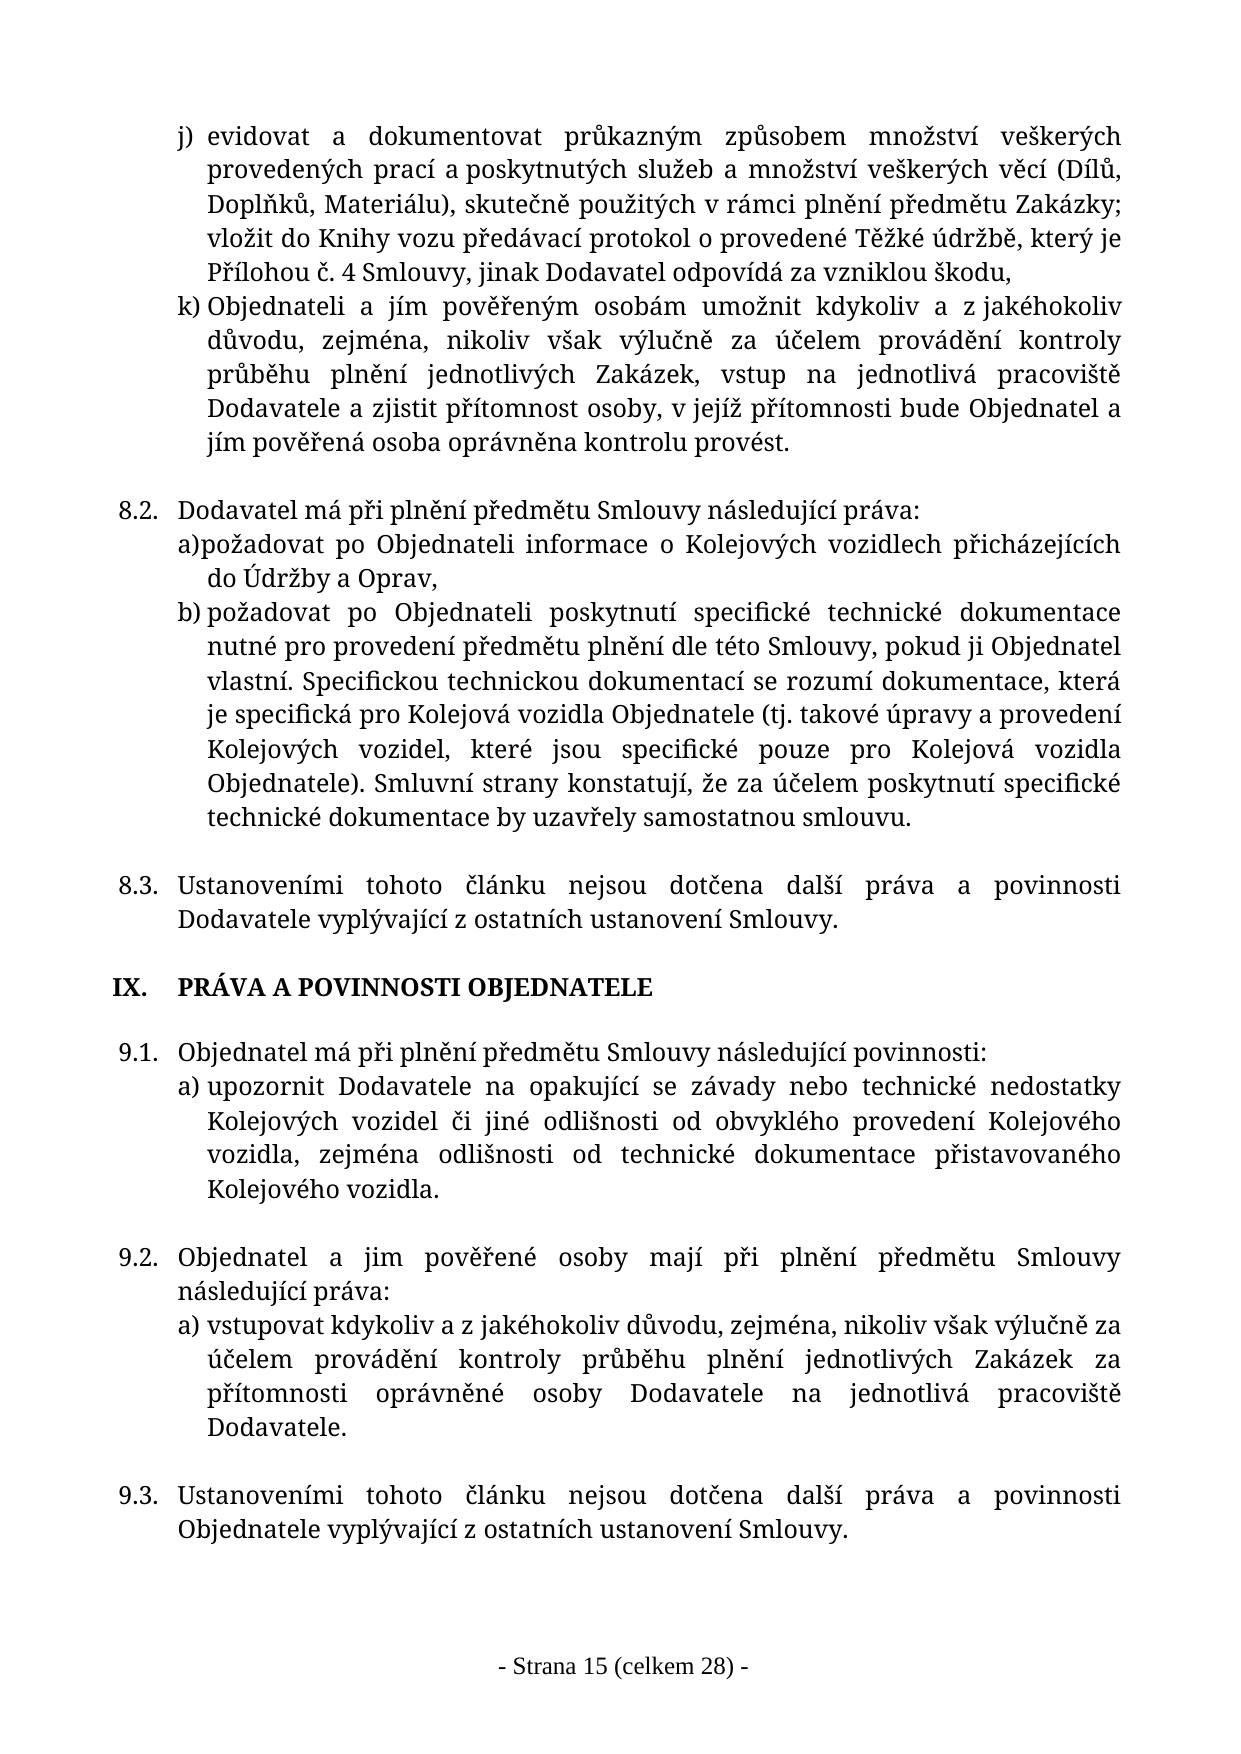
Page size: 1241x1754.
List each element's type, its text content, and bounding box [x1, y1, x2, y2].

list Ustanoveními tohoto článku nejsou dotčena další práva a povinnosti Dodavatele vyplývající z ostatních ustanovení Smlouvy. [118, 867, 1122, 936]
list upozornit Dodavatele na opakující se závady nebo technické nedostatky Kolejových vozidel či jiné odlišnosti od obvyklého provedení Kolejového vozidla, zejména odlišnosti od technické dokumentace přistavovaného Kolejového vozidla. [177, 1069, 1122, 1205]
list Objednateli a jím pověřeným osobám umožnit kdykoliv a z jakéhokoliv důvodu, zejména, nikoliv však výlučně za účelem provádění kontroly průběhu plnění jednotlivých Zakázek, vstup na jednotlivá pracoviště Dodavatele a zjistit přítomnost osoby, v jejíž přítomnosti bude Objednatel a jím pověřená osoba oprávněna kontrolu provést. [177, 288, 1122, 459]
list vstupovat kdykoliv a z jakéhokoliv důvodu, zejména, nikoliv však výlučně za účelem provádění kontroly průběhu plnění jednotlivých Zakázek za přítomnosti oprávněné osoby Dodavatele na jednotlivá pracoviště Dodavatele. [177, 1307, 1122, 1444]
list Dodavatel má při plnění předmětu Smlouvy následující práva: [118, 493, 1122, 527]
list evidovat a dokumentovat průkazným způsobem množství veškerých provedených prací a poskytnutých služeb a množství veškerých věcí (Dílů, Doplňků, Materiálu), skutečně použitých v rámci plnění předmětu Zakázky; vložit do Knihy vozu předávací protokol o provedené Těžké údržbě, který je Přílohou č. 4 Smlouvy, jinak Dodavatel odpovídá za vzniklou škodu, [177, 118, 1122, 288]
list požadovat po Objednateli poskytnutí specifické technické dokumentace nutné pro provedení předmětu plnění dle této Smlouvy, pokud ji Objednatel vlastní. Specifickou technickou dokumentací se rozumí dokumentace, která je specifická pro Kolejová vozidla Objednatele (tj. takové úpravy a provedení Kolejových vozidel, které jsou specifické pouze pro Kolejová vozidla Objednatele). Smluvní strany konstatují, že za účelem poskytnutí specifické technické dokumentace by uzavřely samostatnou smlouvu. [177, 595, 1122, 833]
list Ustanoveními tohoto článku nejsou dotčena další práva a povinnosti Objednatele vyplývající z ostatních ustanovení Smlouvy. [118, 1478, 1122, 1546]
list Objednatel a jim pověřené osoby mají při plnění předmětu Smlouvy následující práva: [118, 1239, 1122, 1307]
list požadovat po Objednateli informace o Kolejových vozidlech přicházejících do Údržby a Oprav, [177, 527, 1122, 595]
list práva a povinnosti objednatele [148, 970, 1122, 1004]
list Objednatel má při plnění předmětu Smlouvy následující povinnosti: [118, 1035, 1122, 1069]
